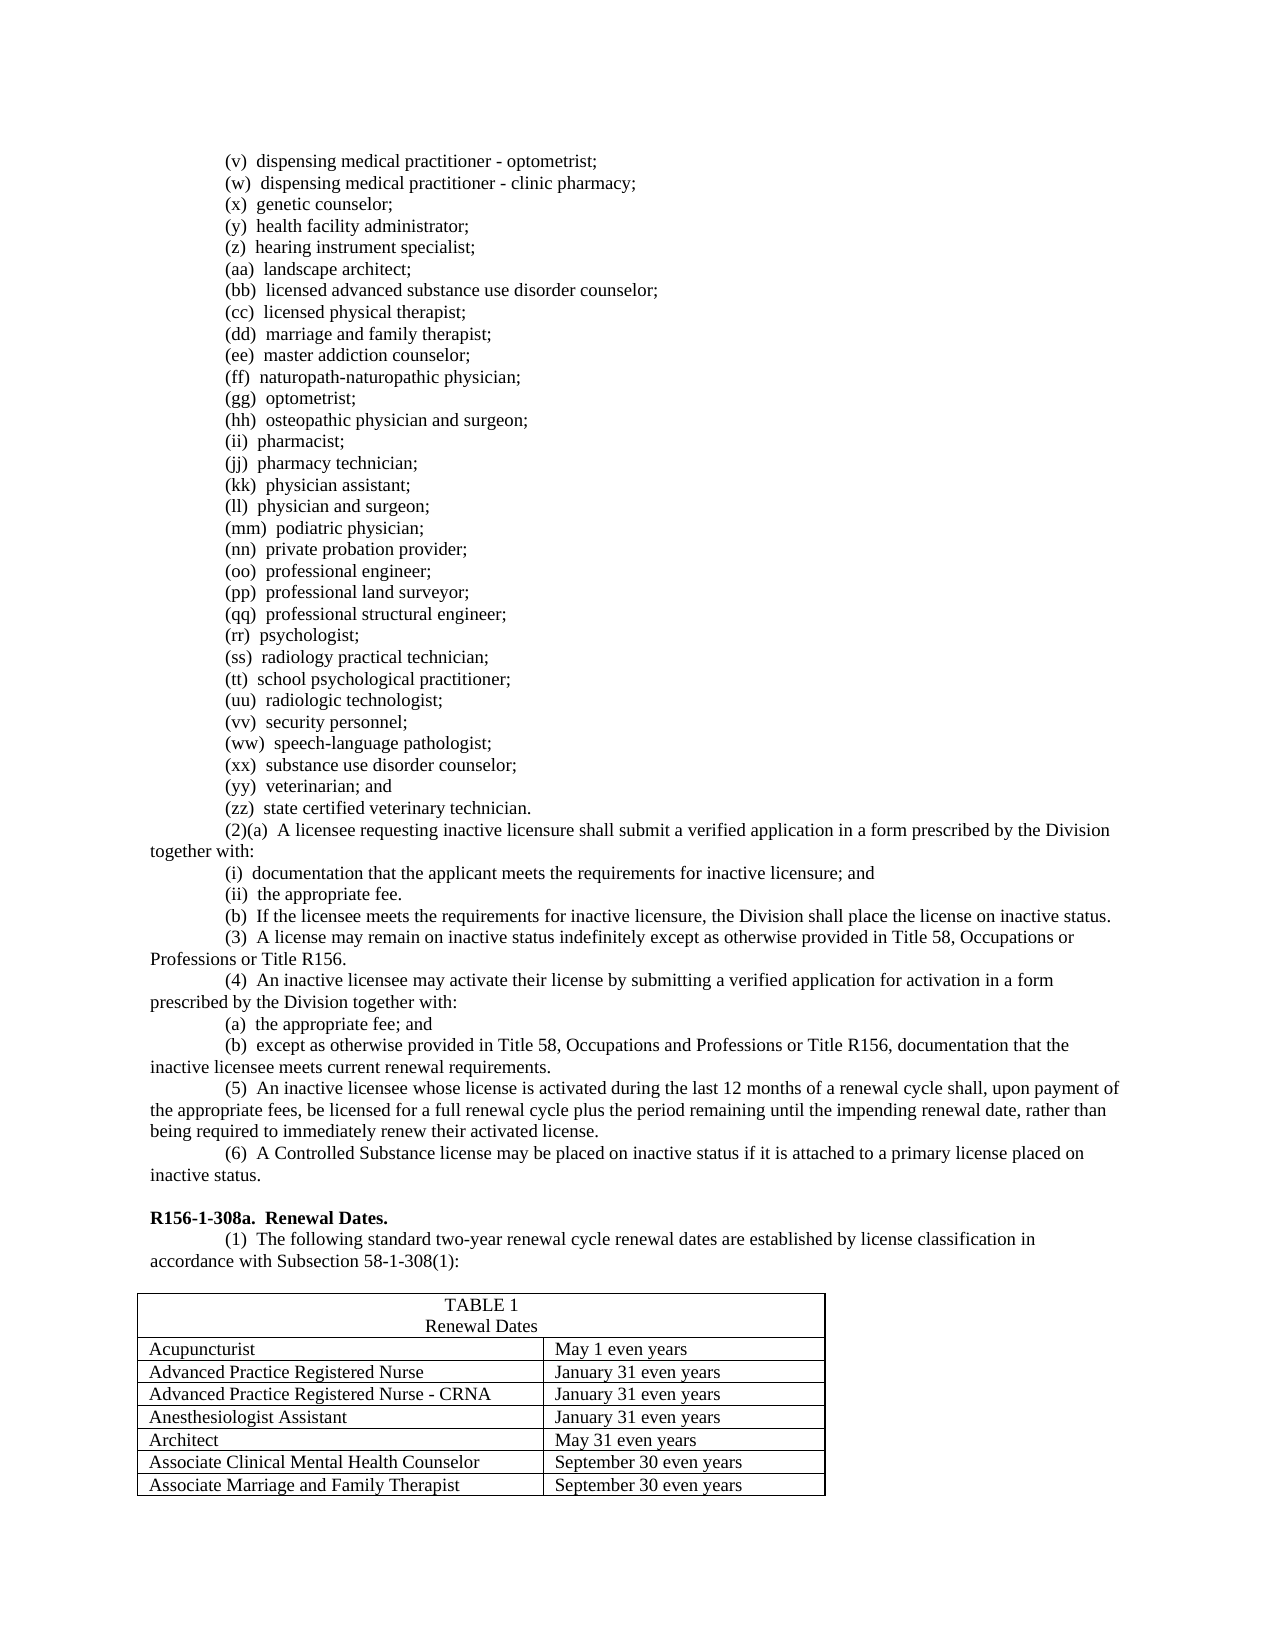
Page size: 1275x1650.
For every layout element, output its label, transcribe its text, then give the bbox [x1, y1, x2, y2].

table_cell Associate Marriage and Family Therapist [138, 1474, 543, 1495]
table_cell May 1 even years [544, 1338, 824, 1359]
text (nn) private probation provider; [150, 538, 1125, 560]
table_cell September 30 even years [544, 1451, 824, 1473]
text (w) dispensing medical practitioner - clinic pharmacy; [150, 172, 1125, 193]
table_cell Advanced Practice Registered Nurse [138, 1361, 543, 1382]
table_cell January 31 even years [544, 1406, 824, 1427]
text (dd) marriage and family therapist; [150, 322, 1125, 344]
text (hh) osteopathic physician and surgeon; [150, 409, 1125, 430]
text (uu) radiologic technologist; [150, 689, 1125, 711]
text (pp) professional land surveyor; [150, 581, 1125, 603]
text (ii) the appropriate fee. [150, 883, 1125, 905]
text (zz) state certified veterinary technician. [150, 797, 1125, 818]
text (jj) pharmacy technician; [150, 452, 1125, 473]
text (x) genetic counselor; [150, 193, 1125, 215]
text (3) A license may remain on inactive status indefinitely except as otherwise provided in Title 58, Occupations or Professions or Title R156. [150, 926, 1125, 969]
text (b) If the licensee meets the requirements for inactive licensure, the Division shall place the license on inactive status. [150, 905, 1125, 926]
table_cell Architect [138, 1429, 543, 1450]
table_cell Associate Clinical Mental Health Counselor [138, 1451, 543, 1473]
table_header TABLE 1 Renewal Dates [138, 1294, 824, 1337]
text (ee) master addiction counselor; [150, 344, 1125, 366]
text (2)(a) A licensee requesting inactive licensure shall submit a verified application in a form prescribed by the Division together with: [150, 818, 1125, 862]
text (xx) substance use disorder counselor; [150, 754, 1125, 775]
text (y) health facility administrator; [150, 215, 1125, 236]
text (4) An inactive licensee may activate their license by submitting a verified application for activation in a form prescribed by the Division together with: [150, 969, 1125, 1012]
text (aa) landscape architect; [150, 258, 1125, 279]
text (rr) psychologist; [150, 624, 1125, 646]
text (vv) security personnel; [150, 711, 1125, 732]
text (i) documentation that the applicant meets the requirements for inactive licensure; and [150, 862, 1125, 883]
text (tt) school psychological practitioner; [150, 667, 1125, 689]
table_cell Advanced Practice Registered Nurse - CRNA [138, 1383, 543, 1405]
text (ff) naturopath-naturopathic physician; [150, 366, 1125, 387]
text (b) except as otherwise provided in Title 58, Occupations and Professions or Title R156, documentation that the inactive licensee meets current renewal requirements. [150, 1034, 1125, 1077]
text (kk) physician assistant; [150, 473, 1125, 495]
text (gg) optometrist; [150, 387, 1125, 409]
text (ss) radiology practical technician; [150, 646, 1125, 667]
table_cell Acupuncturist [138, 1338, 543, 1359]
table_cell May 31 even years [544, 1429, 824, 1450]
text (z) hearing instrument specialist; [150, 236, 1125, 258]
text (oo) professional engineer; [150, 560, 1125, 581]
text R156-1-308a. Renewal Dates. [150, 1207, 1125, 1228]
text (ll) physician and surgeon; [150, 495, 1125, 517]
text (ww) speech-language pathologist; [150, 732, 1125, 754]
text (cc) licensed physical therapist; [150, 301, 1125, 322]
text (5) An inactive licensee whose license is activated during the last 12 months of a renewal cycle shall, upon payment of the appropriate fees, be licensed for a full renewal cycle plus the period remaining until the impending renewal date, rather than being required to immediately renew their activated license. [150, 1077, 1125, 1142]
table_cell January 31 even years [544, 1361, 824, 1382]
text (bb) licensed advanced substance use disorder counselor; [150, 279, 1125, 301]
text (ii) pharmacist; [150, 430, 1125, 452]
text (v) dispensing medical practitioner - optometrist; [150, 150, 1125, 172]
text (qq) professional structural engineer; [150, 603, 1125, 624]
text (yy) veterinarian; and [150, 775, 1125, 797]
text (a) the appropriate fee; and [150, 1012, 1125, 1034]
text (6) A Controlled Substance license may be placed on inactive status if it is attached to a primary license placed on inactive status. [150, 1142, 1125, 1185]
table_cell September 30 even years [544, 1474, 824, 1495]
text (mm) podiatric physician; [150, 517, 1125, 538]
table_cell Anesthesiologist Assistant [138, 1406, 543, 1427]
text (1) The following standard two-year renewal cycle renewal dates are established by license classification in accordance with Subsection 58-1-308(1): [150, 1228, 1125, 1271]
table_cell January 31 even years [544, 1383, 824, 1405]
